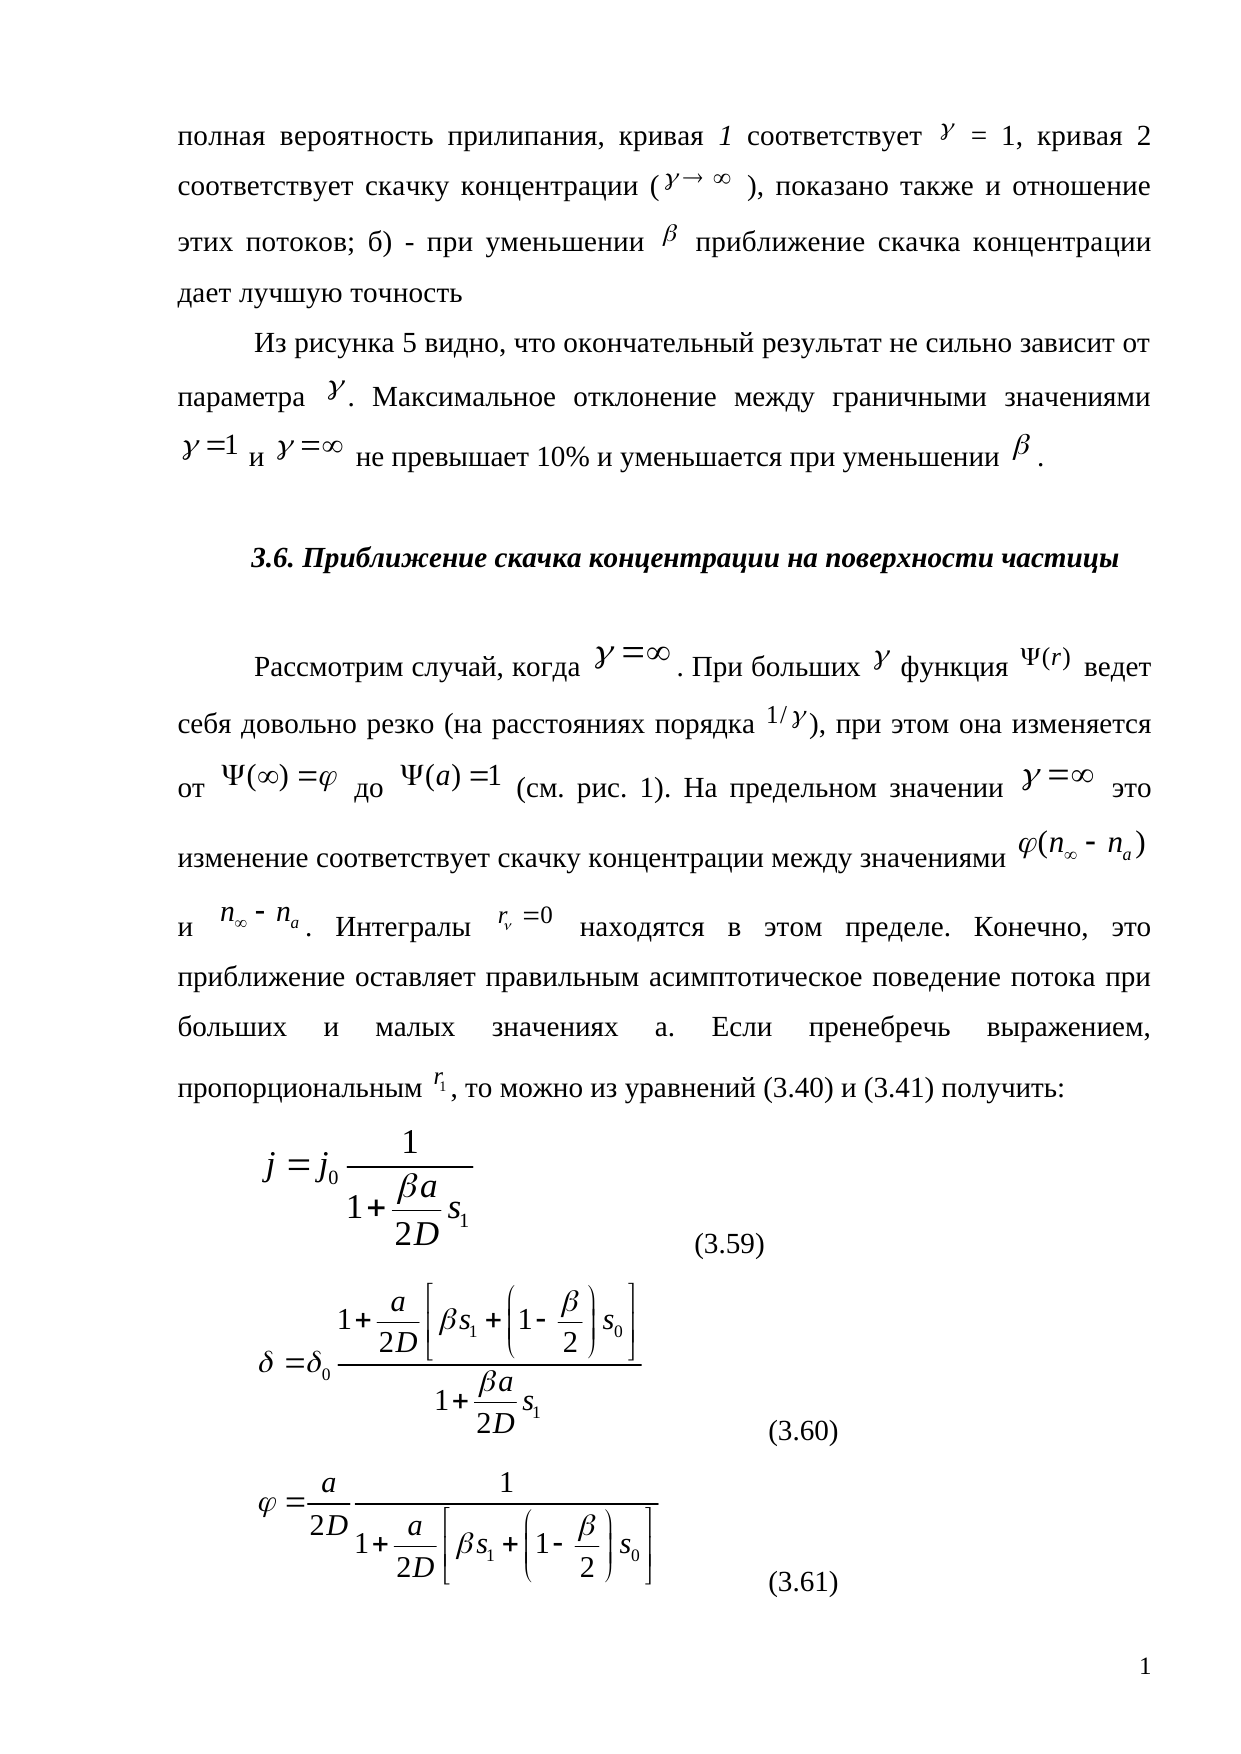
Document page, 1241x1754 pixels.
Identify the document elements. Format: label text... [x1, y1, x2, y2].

subtitle 3.6. Приближение скачка концентрации на поверхности частицы [251, 540, 1152, 573]
text Рассмотрим случай, когда . При больших функция ведет себя довольно резко (на расстояниях порядка ), при этом она изменяется от до (см. рис. 1). На предельном значении это изменение соответствует скачку концентрации между значениями и . Интегралы находятся в этом пределе. Конечно, это приближение оставляет правильным асимптотическое поведение потока при больших и малых значениях а. Если пренебречь выражением, пропорциональным , то можно из уравнений (3.40) и (3.41) получить: [177, 640, 1152, 1104]
text (3.61) [177, 1463, 1152, 1598]
text (3.60) [177, 1276, 1152, 1447]
text Из рисунка 5 видно, что окончательный результат не сильно зависит от параметра . Максимальное отклонение между граничными значениями и не превышает 10% и уменьшается при уменьшении . [177, 325, 1152, 473]
text (3.59) [177, 1120, 1152, 1259]
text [177, 118, 1152, 308]
